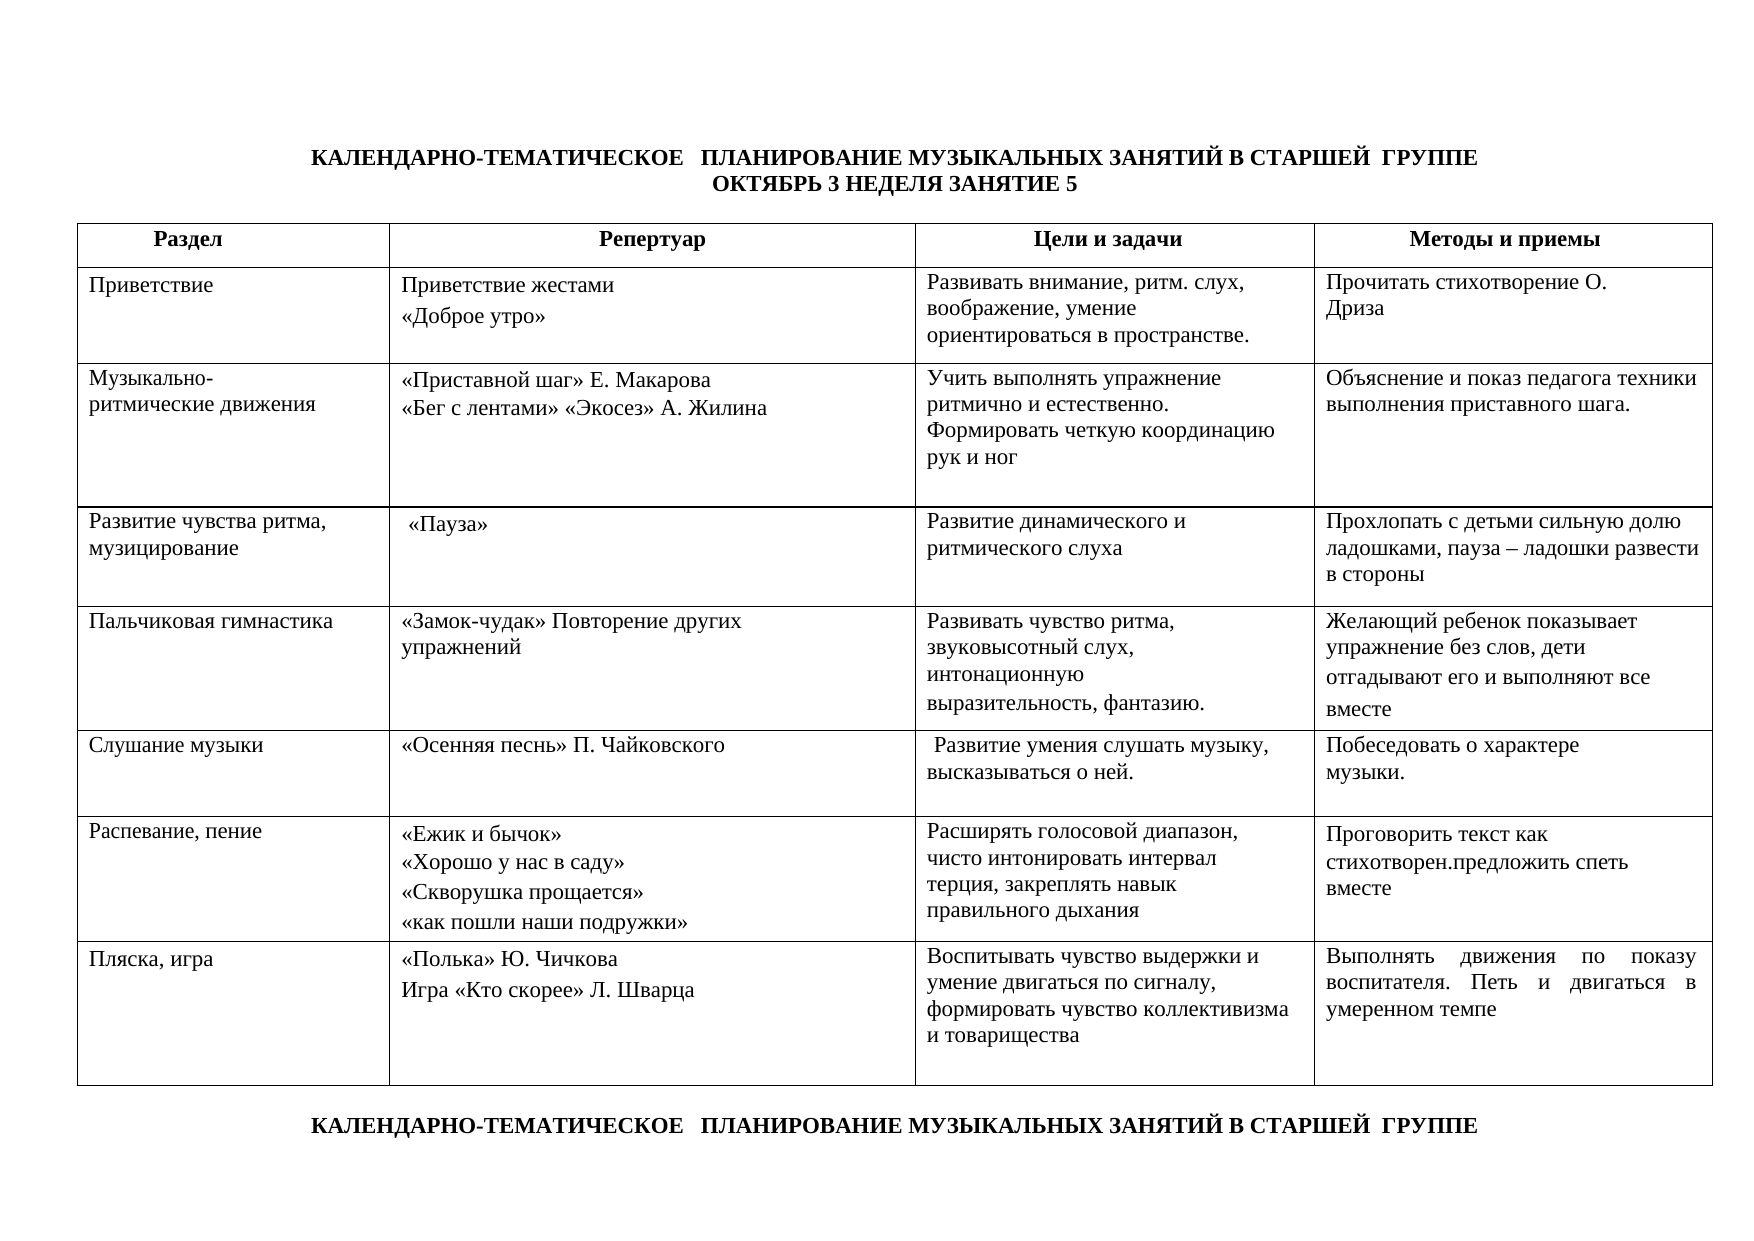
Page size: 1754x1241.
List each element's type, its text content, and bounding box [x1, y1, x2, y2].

table_cell «Полька» Ю. Чичкова Игра «Кто скорее» Л. Шварца [390, 942, 915, 1085]
table_cell Развивать чувство ритма, звуковысотный слух, интонационную выразительность, фантазию. [916, 607, 1314, 730]
text КАЛЕНДАРНО-ТЕМАТИЧЕСКОЕ ПЛАНИРОВАНИЕ МУЗЫКАЛЬНЫХ ЗАНЯТИЙ В СТАРШЕЙ ГРУППЕ [64, 144, 1725, 170]
table_header Раздел [78, 224, 389, 267]
table_cell Распевание, пение [78, 817, 389, 941]
table_cell Развитие умения слушать музыку, высказываться о ней. [916, 731, 1314, 816]
table_cell Слушание музыки [78, 731, 389, 816]
table_cell Воспитывать чувство выдержки и умение двигаться по сигналу, формировать чувство коллективизма и товарищества [916, 942, 1314, 1085]
table_cell Выполнять движения по показу воспитателя. Петь и двигаться в умеренном темпе [1315, 942, 1712, 1085]
table_header Репертуар [390, 224, 915, 267]
table_cell «Приставной шаг» Е. Макарова «Бег с лентами» «Экосез» А. Жилина [390, 364, 915, 506]
table_cell «Пауза» [390, 508, 915, 606]
text КАЛЕНДАРНО-ТЕМАТИЧЕСКОЕ ПЛАНИРОВАНИЕ МУЗЫКАЛЬНЫХ ЗАНЯТИЙ В СТАРШЕЙ ГРУППЕ [64, 1112, 1725, 1139]
table_cell Музыкально- ритмические движения [78, 364, 389, 506]
table_cell «Ежик и бычок» «Хорошо у нас в саду» «Скворушка прощается» «как пошли наши подружки» [390, 817, 915, 941]
table_cell Пляска, игра [78, 942, 389, 1085]
table_cell Приветствие [78, 268, 389, 363]
table_cell Проговорить текст как стихотворен.предложить спеть вместе [1315, 817, 1712, 941]
table_cell Побеседовать о характере музыки. [1315, 731, 1712, 816]
text ОКТЯБРЬ 3 НЕДЕЛЯ ЗАНЯТИЕ 5 [64, 170, 1725, 196]
table_cell Пальчиковая гимнастика [78, 607, 389, 730]
table_cell Объяснение и показ педагога техники выполнения приставного шага. [1315, 364, 1712, 506]
table_cell Развивать внимание, ритм. слух, воображение, умение ориентироваться в пространстве. [916, 268, 1314, 363]
table_header Методы и приемы [1315, 224, 1712, 267]
table_header Цели и задачи [916, 224, 1314, 267]
table_cell Прочитать стихотворение О. Дриза [1315, 268, 1712, 363]
table_cell «Осенняя песнь» П. Чайковского [390, 731, 915, 816]
table_cell Развитие чувства ритма, музицирование [78, 508, 389, 606]
table_cell Расширять голосовой диапазон, чисто интонировать интервал терция, закреплять навык правильного дыхания [916, 817, 1314, 941]
table_cell «Замок-чудак» Повторение других упражнений [390, 607, 915, 730]
table_cell Развитие динамического и ритмического слуха [916, 508, 1314, 606]
table_cell Учить выполнять упражнение ритмично и естественно. Формировать четкую координацию рук и ног [916, 364, 1314, 506]
table_cell Прохлопать с детьми сильную долю ладошками, пауза – ладошки развести в стороны [1315, 508, 1712, 606]
table_cell Желающий ребенок показывает упражнение без слов, дети отгадывают его и выполняют все вместе [1315, 607, 1712, 730]
table_cell Приветствие жестами «Доброе утро» [390, 268, 915, 363]
